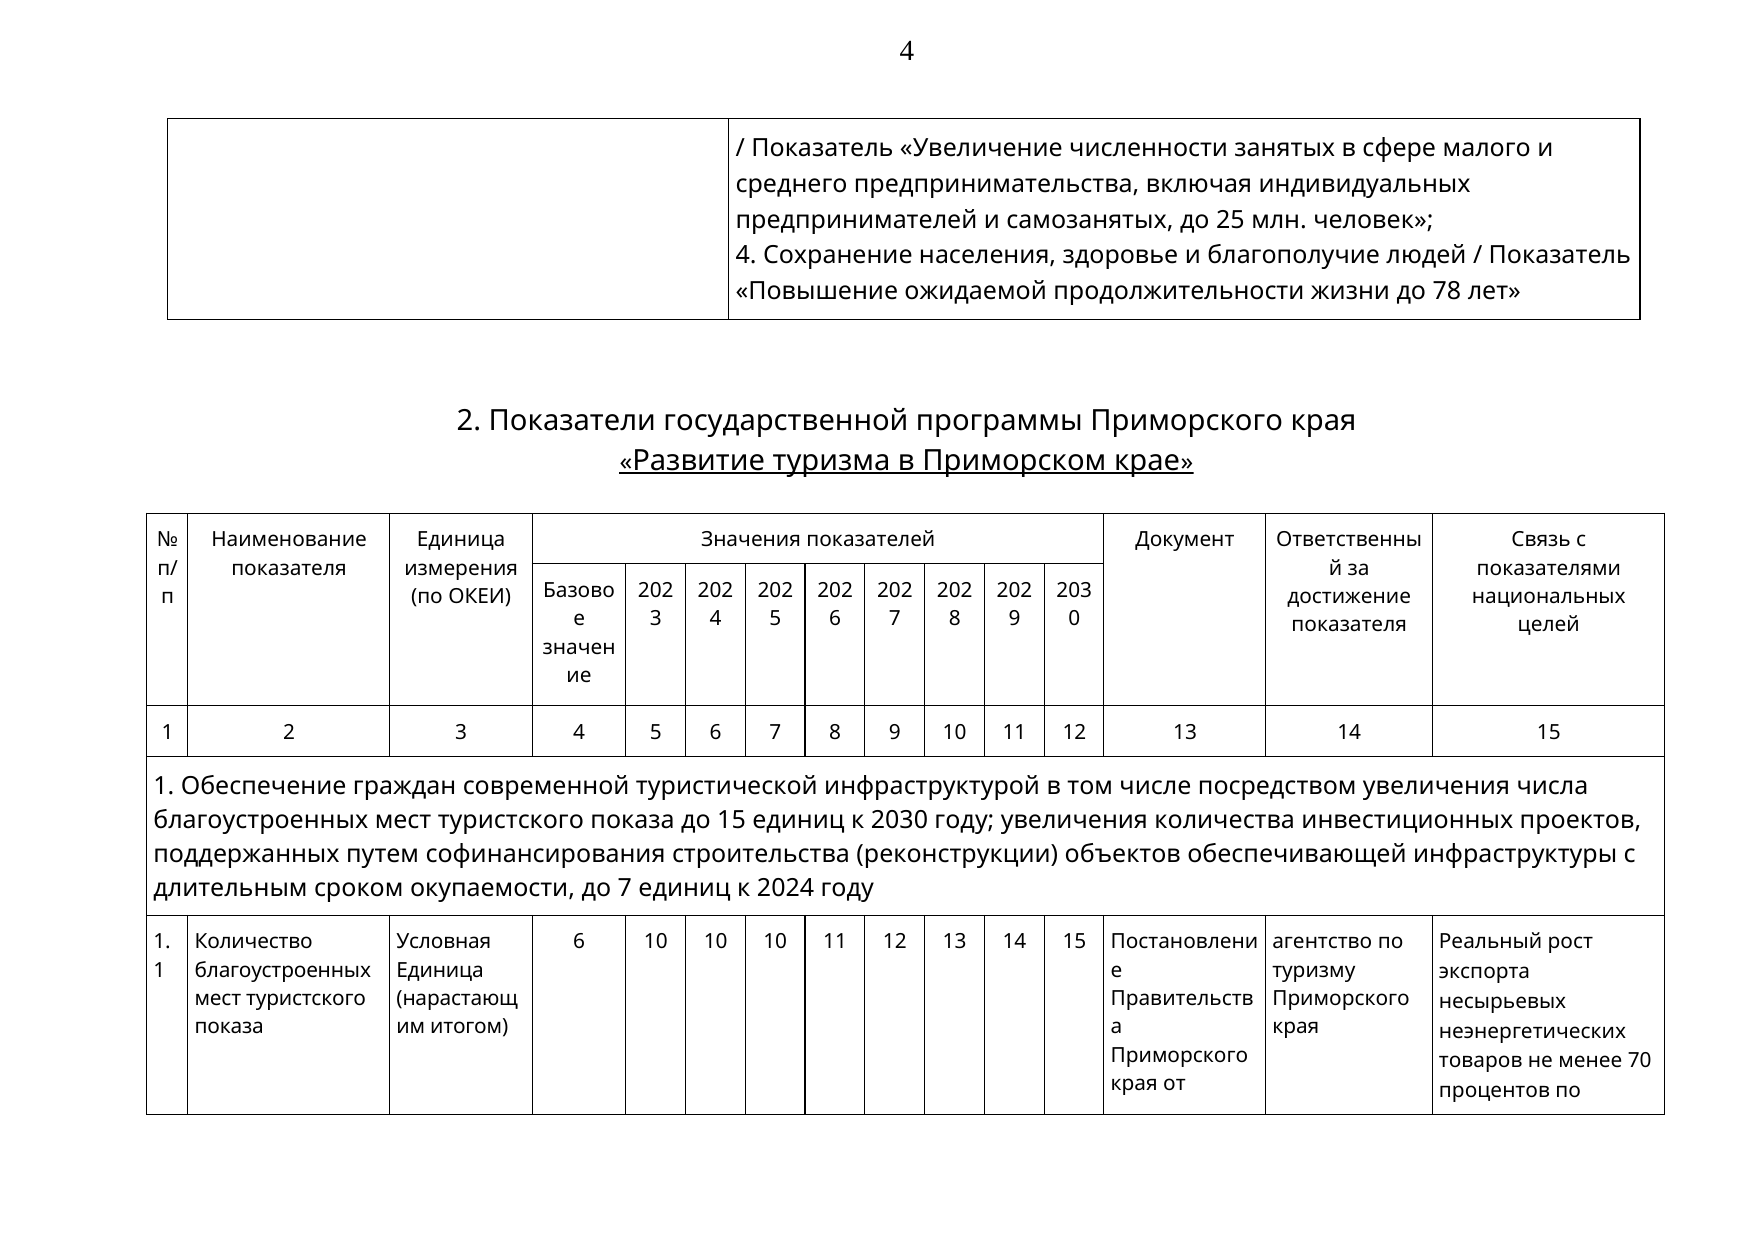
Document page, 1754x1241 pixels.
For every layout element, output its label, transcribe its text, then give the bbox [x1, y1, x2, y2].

table_header Связь с показателями национальных целей [1433, 514, 1664, 705]
table_cell 2028 [925, 564, 984, 705]
table_cell 15 [1433, 706, 1664, 756]
table_cell 2027 [865, 564, 924, 705]
table_cell 11 [806, 916, 864, 1114]
table_cell 13 [925, 916, 984, 1114]
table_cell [390, 916, 532, 1114]
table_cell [1104, 916, 1265, 1114]
table_cell 6 [686, 706, 745, 756]
table_cell 2025 [746, 564, 804, 705]
table_cell 1. Обеспечение граждан современной туристической инфраструктурой в том числе посредством увеличения числа благоустроенных мест туристского показа до 15 единиц к 2030 году; увеличения количества инвестиционных проектов, поддержанных путем софинансирования строительства (реконструкции) объектов обеспечивающей инфраструктуры с длительным сроком окупаемости, до 7 единиц к 2024 году [147, 757, 1664, 915]
table_header Единица измерения (по ОКЕИ) [390, 514, 532, 705]
table_cell 2030 [1045, 564, 1103, 705]
table_cell 2 [188, 706, 389, 756]
table_cell 3 [390, 706, 532, 756]
table_header Значения показателей [533, 514, 1103, 563]
table_cell 12 [865, 916, 924, 1114]
table_cell 11 [985, 706, 1044, 756]
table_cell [1266, 916, 1432, 1114]
table_header № п/п [147, 514, 187, 705]
table_cell 2029 [985, 564, 1044, 705]
table_cell 14 [1266, 706, 1432, 756]
table_cell Базовое значение [533, 564, 625, 705]
table_cell 12 [1045, 706, 1103, 756]
table_header Документ [1104, 514, 1265, 705]
text 2. Показатели государственной программы Приморского края [148, 399, 1665, 439]
table_header Наименование показателя [188, 514, 389, 705]
table_cell 1 [147, 706, 187, 756]
table_cell 7 [746, 706, 804, 756]
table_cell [1433, 916, 1664, 1114]
table_cell 4 [533, 706, 625, 756]
table_cell 8 [806, 706, 864, 756]
table_cell 10 [626, 916, 685, 1114]
table_header Ответственный за достижение показателя [1266, 514, 1432, 705]
table_cell 9 [865, 706, 924, 756]
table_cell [729, 119, 1639, 319]
table_cell 2023 [626, 564, 685, 705]
table_cell 14 [985, 916, 1044, 1114]
table_cell 5 [626, 706, 685, 756]
table_cell 1.1 [147, 916, 187, 1114]
table_cell 2026 [806, 564, 864, 705]
table_cell 2024 [686, 564, 745, 705]
table_cell 10 [746, 916, 804, 1114]
table_cell 6 [533, 916, 625, 1114]
table_cell 15 [1045, 916, 1103, 1114]
table_cell 10 [925, 706, 984, 756]
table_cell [188, 916, 389, 1114]
text «Развитие туризма в Приморском крае» [148, 439, 1665, 478]
table_cell 13 [1104, 706, 1265, 756]
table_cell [168, 119, 728, 319]
table_cell 10 [686, 916, 745, 1114]
